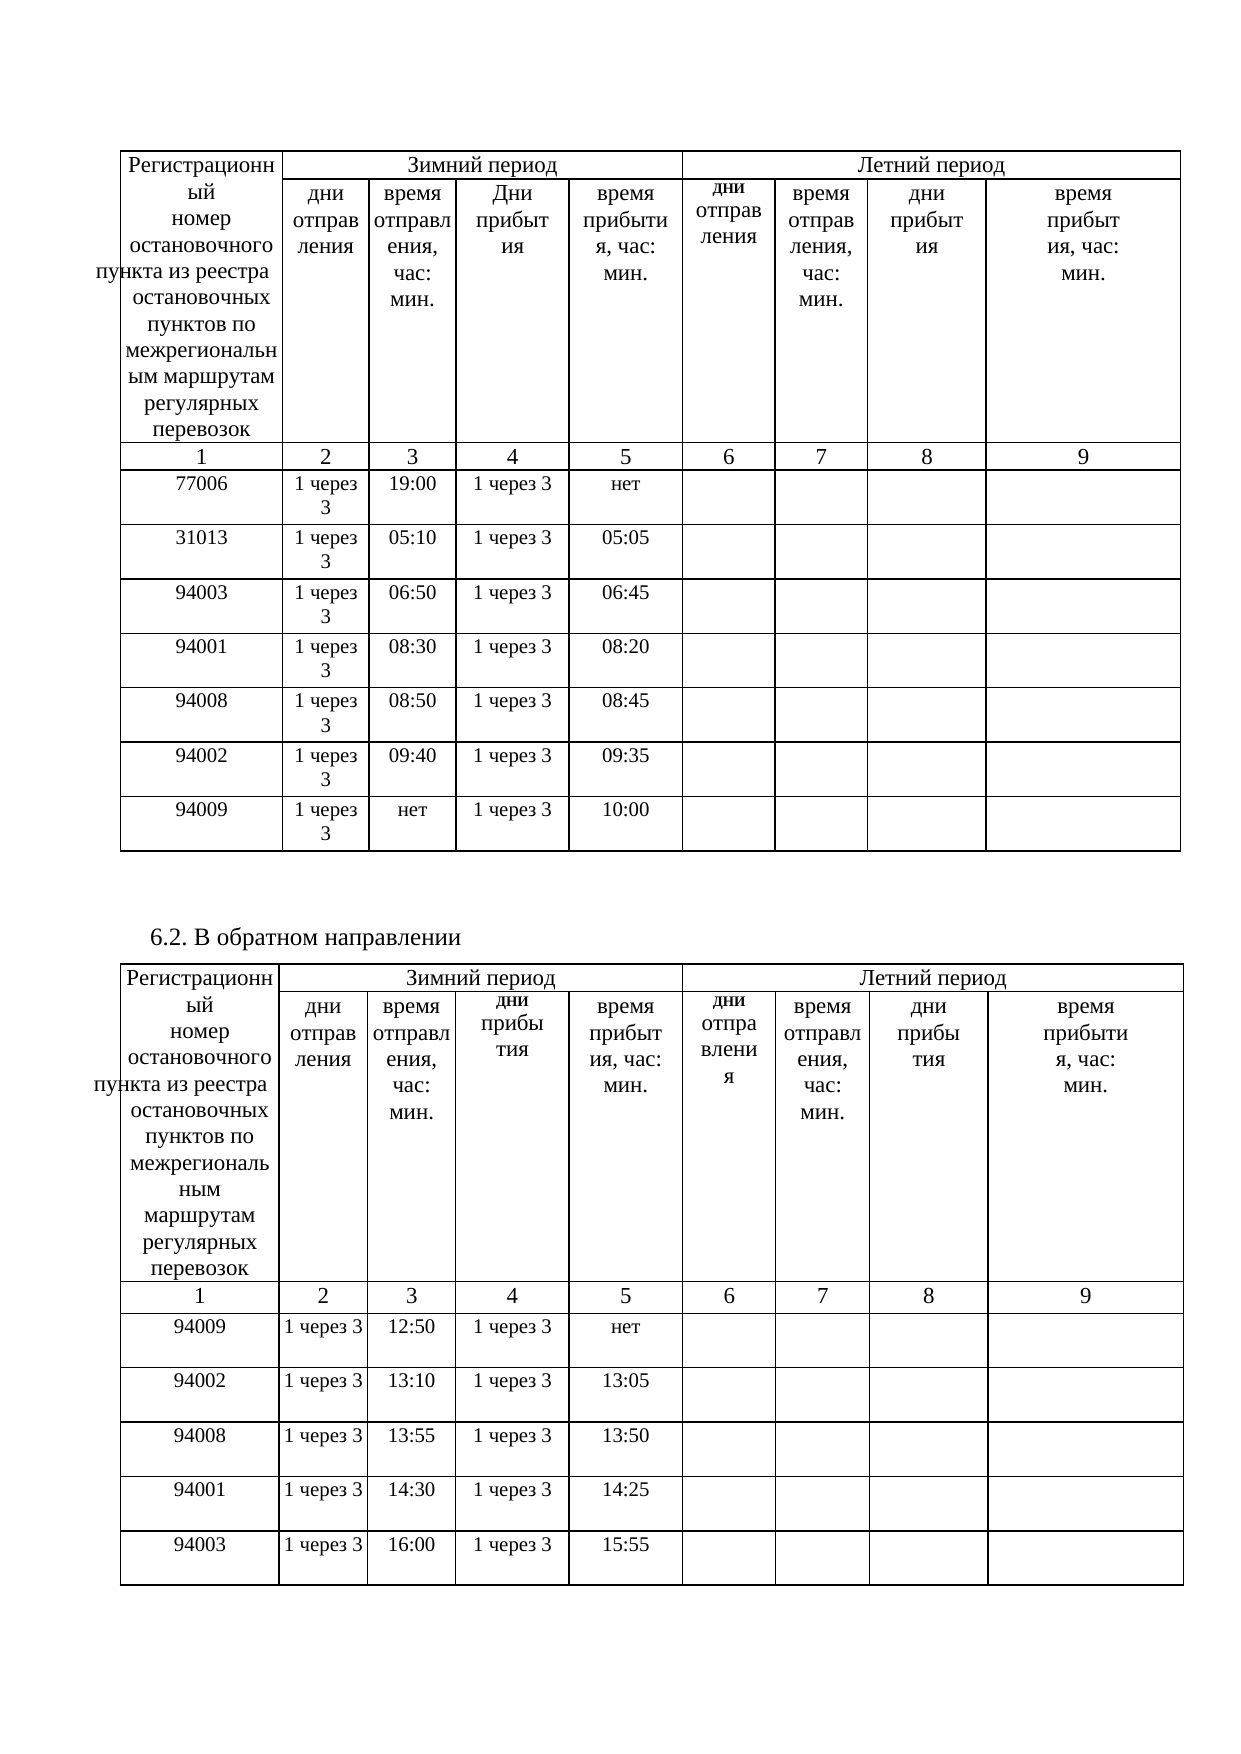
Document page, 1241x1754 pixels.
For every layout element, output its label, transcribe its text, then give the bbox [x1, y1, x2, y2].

table_header Летний период [683, 965, 1183, 991]
table_cell 4 [456, 1282, 568, 1312]
table_cell 1 [121, 443, 282, 469]
table_cell дни прибыт ия [868, 180, 985, 441]
table_cell 8 [870, 1282, 987, 1312]
table_cell Дни прибыт ия [457, 180, 568, 441]
table_cell [776, 525, 867, 578]
table_cell [870, 1314, 987, 1367]
table_cell [683, 1368, 775, 1421]
table_cell [987, 743, 1180, 796]
table_cell время прибыт ия, час: мин. [987, 180, 1180, 441]
table_cell 12:50 [368, 1314, 455, 1367]
table_cell 14:25 [570, 1477, 682, 1530]
table_cell [987, 471, 1180, 524]
table_cell 1 через 3 [457, 525, 568, 578]
table_cell 94008 [121, 688, 282, 741]
table_cell 05:10 [370, 525, 455, 578]
table_cell 94003 [121, 580, 282, 632]
table_cell 2 [280, 1282, 367, 1312]
table_cell дни отправ ления [280, 992, 367, 1281]
table_cell [776, 471, 867, 524]
table_cell 3 [370, 443, 455, 469]
table_cell [683, 580, 774, 632]
table_cell [776, 688, 867, 741]
table_cell [776, 634, 867, 687]
table_cell 1 через 3 [283, 688, 368, 741]
table_cell 1 через 3 [457, 634, 568, 687]
table_cell время отправл ения, час: мин. [776, 992, 869, 1281]
table_cell [989, 1368, 1183, 1421]
table_cell [870, 1532, 987, 1584]
table_header Летний период [683, 152, 1180, 178]
table_cell 16:00 [368, 1532, 455, 1584]
table_cell [868, 471, 985, 524]
table_cell [987, 525, 1180, 578]
table_cell 7 [776, 1282, 869, 1312]
table_cell время прибыти я, час: мин. [989, 992, 1183, 1281]
table_cell 1 через 3 [283, 580, 368, 632]
table_cell 19:00 [370, 471, 455, 524]
table_cell 6 [683, 443, 774, 469]
table_cell 13:05 [570, 1368, 682, 1421]
table_cell 1 через 3 [280, 1532, 367, 1584]
table_cell 1 через 3 [280, 1477, 367, 1530]
table_cell 1 через 3 [457, 688, 568, 741]
table_cell 08:30 [370, 634, 455, 687]
table_cell 1 через 3 [283, 525, 368, 578]
table_cell [776, 797, 867, 850]
table_cell 1 [121, 1282, 278, 1312]
table_cell 08:20 [570, 634, 682, 687]
table_cell 94003 [121, 1532, 278, 1584]
table_cell время прибыти я, час: мин. [570, 180, 682, 441]
table_cell [868, 580, 985, 632]
table_cell 1 через 3 [456, 1477, 568, 1530]
table_cell нет [570, 471, 682, 524]
table_cell [683, 525, 774, 578]
table_cell [870, 1423, 987, 1476]
table_cell 08:50 [370, 688, 455, 741]
table_cell дни прибы тия [870, 992, 987, 1281]
table_cell [683, 688, 774, 741]
table_cell 1 через 3 [283, 634, 368, 687]
table_cell [987, 580, 1180, 632]
table_cell [776, 1314, 869, 1367]
table_cell 09:40 [370, 743, 455, 796]
table_cell 1 через 3 [456, 1314, 568, 1367]
table_cell нет [570, 1314, 682, 1367]
table_header Регистрационный номер остановочного пункта из реестра остановочных пунктов по межрегиональным маршрутам регулярных перевозок [121, 152, 282, 441]
table_cell 94001 [121, 634, 282, 687]
table_cell [683, 743, 774, 796]
table_cell дни отправ ления [283, 180, 368, 441]
table_cell 4 [457, 443, 568, 469]
table_cell 1 через 3 [280, 1314, 367, 1367]
table_cell 13:55 [368, 1423, 455, 1476]
table_header Регистрационный номер остановочного пункта из реестра остановочных пунктов по межрегиональным маршрутам регулярных перевозок [121, 965, 278, 1281]
table_cell [987, 688, 1180, 741]
table_cell время отправл ения, час: мин. [368, 992, 455, 1281]
table_cell 7 [776, 443, 867, 469]
table_cell 08:45 [570, 688, 682, 741]
table_cell 9 [989, 1282, 1183, 1312]
table_cell 06:45 [570, 580, 682, 632]
table_cell 1 через 3 [456, 1532, 568, 1584]
table_cell [776, 1477, 869, 1530]
table_cell 2 [283, 443, 368, 469]
table_cell 94009 [121, 1314, 278, 1367]
table_cell 1 через 3 [457, 743, 568, 796]
table_cell 14:30 [368, 1477, 455, 1530]
table_cell 1 через 3 [280, 1368, 367, 1421]
table_cell 09:35 [570, 743, 682, 796]
table_cell время прибыт ия, час: мин. [570, 992, 682, 1281]
text 6.2. В обратном направлении [150, 922, 1090, 950]
table_cell ДНИ отпра влени я [683, 992, 775, 1281]
table_cell 1 через 3 [456, 1423, 568, 1476]
table_cell 15:55 [570, 1532, 682, 1584]
table_cell [683, 797, 774, 850]
table_cell 94009 [121, 797, 282, 850]
table_header Зимний период [283, 152, 682, 178]
table_cell 94002 [121, 743, 282, 796]
table_cell 77006 [121, 471, 282, 524]
table_cell [776, 1368, 869, 1421]
table_cell 9 [987, 443, 1180, 469]
table_cell [989, 1532, 1183, 1584]
table_cell [683, 1314, 775, 1367]
table_cell [989, 1423, 1183, 1476]
table_cell 1 через 3 [457, 797, 568, 850]
table_cell 1 через 3 [280, 1423, 367, 1476]
table_cell 94001 [121, 1477, 278, 1530]
table_cell 1 через 3 [457, 580, 568, 632]
table_cell 13:50 [570, 1423, 682, 1476]
table_cell 05:05 [570, 525, 682, 578]
table_cell [776, 580, 867, 632]
table_cell [776, 1423, 869, 1476]
table_cell 5 [570, 443, 682, 469]
table_cell [989, 1314, 1183, 1367]
table_cell [683, 1477, 775, 1530]
table_cell [987, 634, 1180, 687]
table_cell 1 через 3 [457, 471, 568, 524]
table_cell [868, 525, 985, 578]
table_cell [868, 797, 985, 850]
table_cell время отправл ения, час: мин. [370, 180, 455, 441]
table_cell 10:00 [570, 797, 682, 850]
table_cell [776, 743, 867, 796]
table_cell 94008 [121, 1423, 278, 1476]
table_cell ДНИ отправ ления [683, 180, 774, 441]
table_cell [989, 1477, 1183, 1530]
table_cell [868, 634, 985, 687]
table_cell [683, 634, 774, 687]
table_cell [776, 1532, 869, 1584]
table_cell 1 через 3 [283, 471, 368, 524]
table_cell 1 через 3 [283, 743, 368, 796]
table_cell время отправ ления, час: мин. [776, 180, 867, 441]
table_cell 06:50 [370, 580, 455, 632]
table_cell [987, 797, 1180, 850]
table_cell ДНИ прибы тия [456, 992, 568, 1281]
table_cell [683, 471, 774, 524]
table_cell 31013 [121, 525, 282, 578]
table_cell [683, 1532, 775, 1584]
table_cell [683, 1423, 775, 1476]
table_cell [868, 743, 985, 796]
table_header Зимний период [280, 965, 682, 991]
table_cell 5 [570, 1282, 682, 1312]
table_cell 3 [368, 1282, 455, 1312]
table_cell 94002 [121, 1368, 278, 1421]
table_cell 1 через 3 [456, 1368, 568, 1421]
table_cell нет [370, 797, 455, 850]
table_cell 1 через 3 [283, 797, 368, 850]
table_cell 8 [868, 443, 985, 469]
table_cell 6 [683, 1282, 775, 1312]
table_cell [868, 688, 985, 741]
table_cell [870, 1368, 987, 1421]
table_cell [870, 1477, 987, 1530]
table_cell 13:10 [368, 1368, 455, 1421]
